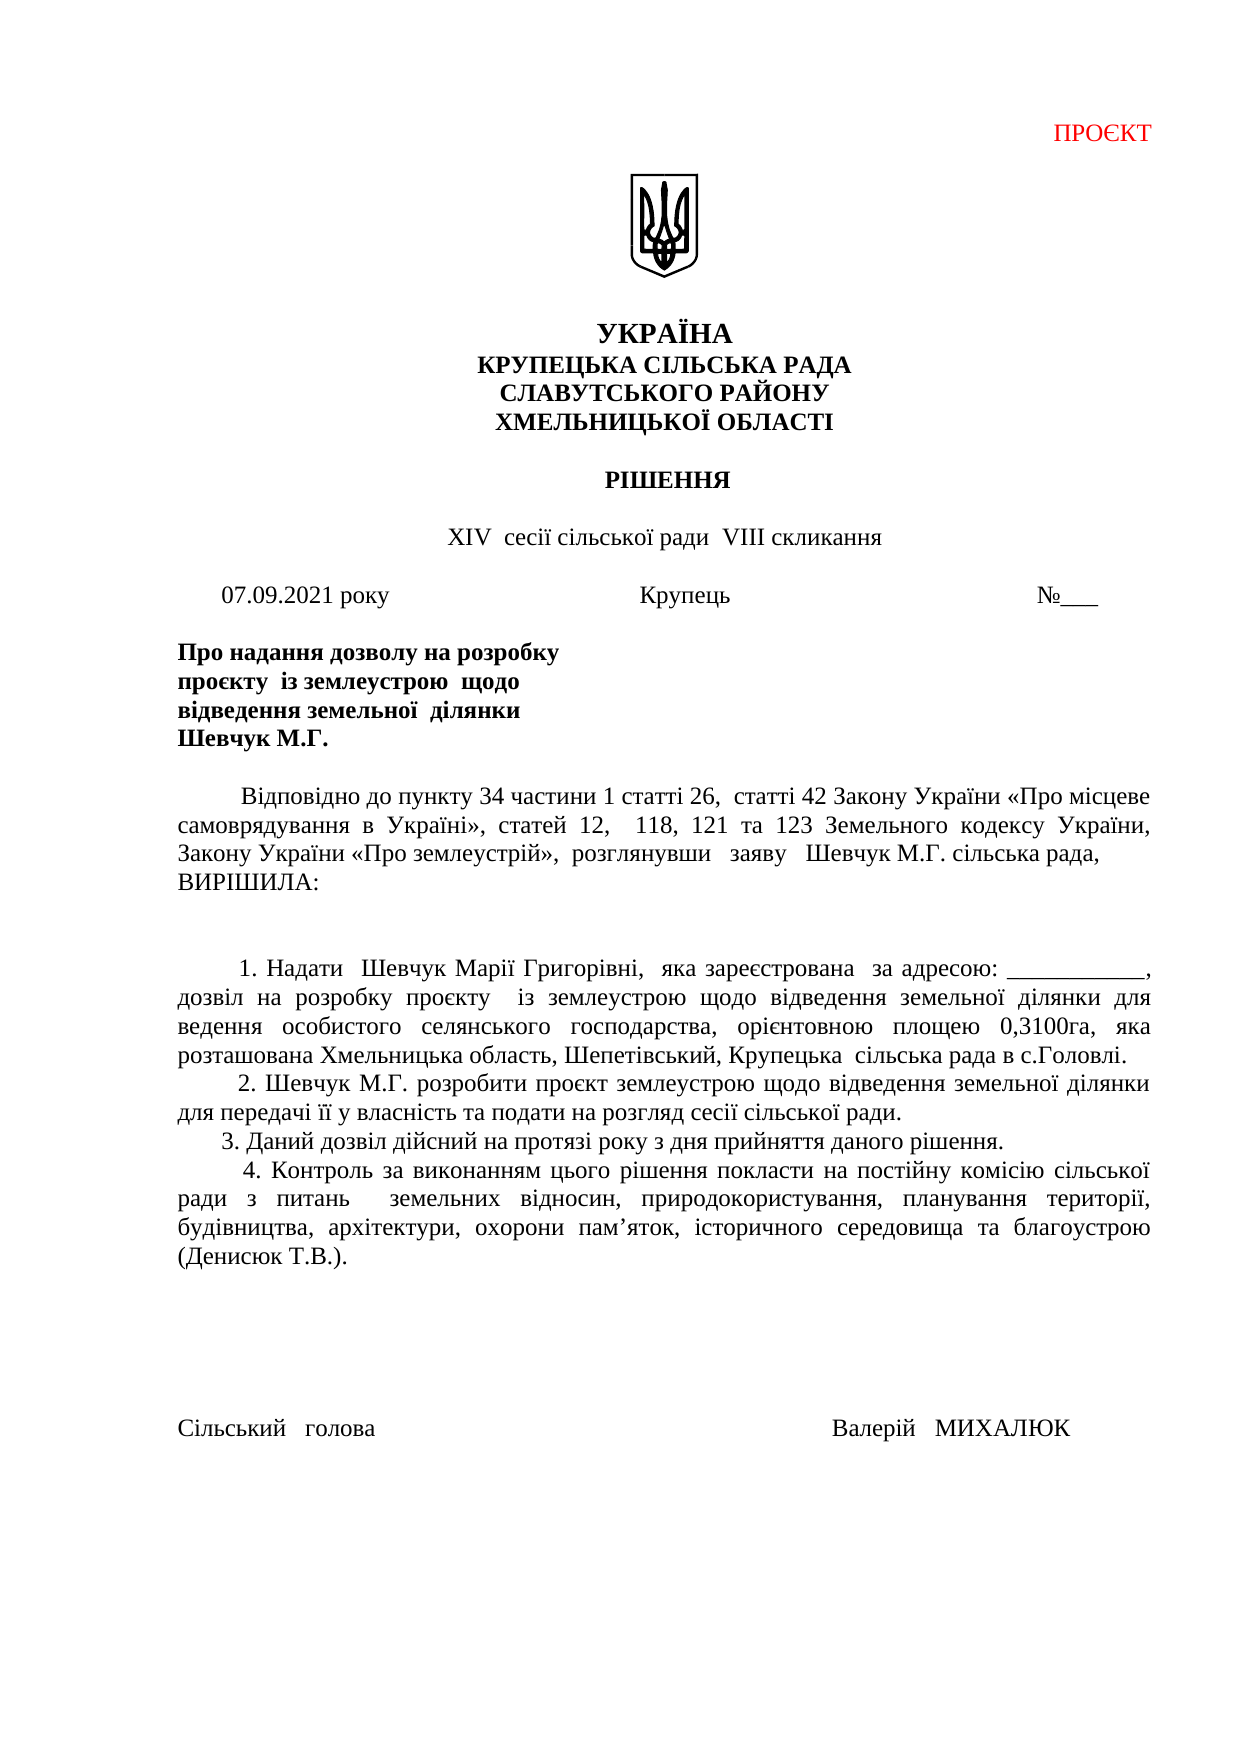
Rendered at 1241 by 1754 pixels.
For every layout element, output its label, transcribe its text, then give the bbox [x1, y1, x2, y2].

text ХМЕЛЬНИЦЬКОЇ ОБЛАСТІ [177, 407, 1152, 436]
text 4. Контроль за виконанням цього рішення покласти на постійну комісію сільської ради з питань земельних відносин, природокористування, планування території, будівництва, архітектури, охорони пам’яток, історичного середовища та благоустрою (Денисюк Т.В.). [177, 1155, 1152, 1270]
text 07.09.2021 року Крупець №___ [177, 580, 1152, 608]
text відведення земельної ділянки [177, 695, 1152, 723]
text ХІV сесії сільської ради VІІІ скликання [177, 522, 1152, 551]
text 3. Даний дозвіл дійсний на протязі року з дня прийняття даного рішення. [177, 1126, 1152, 1155]
text УКРАЇНА [177, 316, 1152, 350]
text проєкту із землеустрою щодо [177, 666, 1152, 695]
text Сільський голова Валерій МИХАЛЮК [177, 1413, 1152, 1442]
text Шевчук М.Г. [177, 723, 1152, 752]
text 2. Шевчук М.Г. розробити проєкт землеустрою щодо відведення земельної ділянки для передачі її у власність та подати на розгляд сесії сільської ради. [177, 1068, 1152, 1126]
text Відповідно до пункту 34 частини 1 статті 26, статті 42 Закону України «Про місцеве самоврядування в Україні», статей 12, 118, 121 та 123 Земельного кодексу України, Закону України «Про землеустрій», розглянувши заяву Шевчук М.Г. сільська рада, [177, 781, 1152, 867]
text ВИРІШИЛА: [177, 867, 1152, 896]
text КРУПЕЦЬКА СІЛЬСЬКА РАДА [177, 350, 1152, 378]
text 1. Надати Шевчук Марії Григорівні, яка зареєстрована за адресою: ___________, дозвіл на розробку проєкту із землеустрою щодо відведення земельної ділянки для ведення особистого селянського господарства, орієнтовною площею 0,3100га, яка розташована Хмельницька область, Шепетівський, Крупецька сільська рада в с.Головлі. [177, 953, 1152, 1068]
text СЛАВУТСЬКОГО РАЙОНУ [177, 378, 1152, 407]
text ПРОЄКТ [177, 118, 1152, 147]
text Про надання дозволу на розробку [177, 637, 1152, 666]
text РІШЕННЯ [177, 465, 1152, 493]
